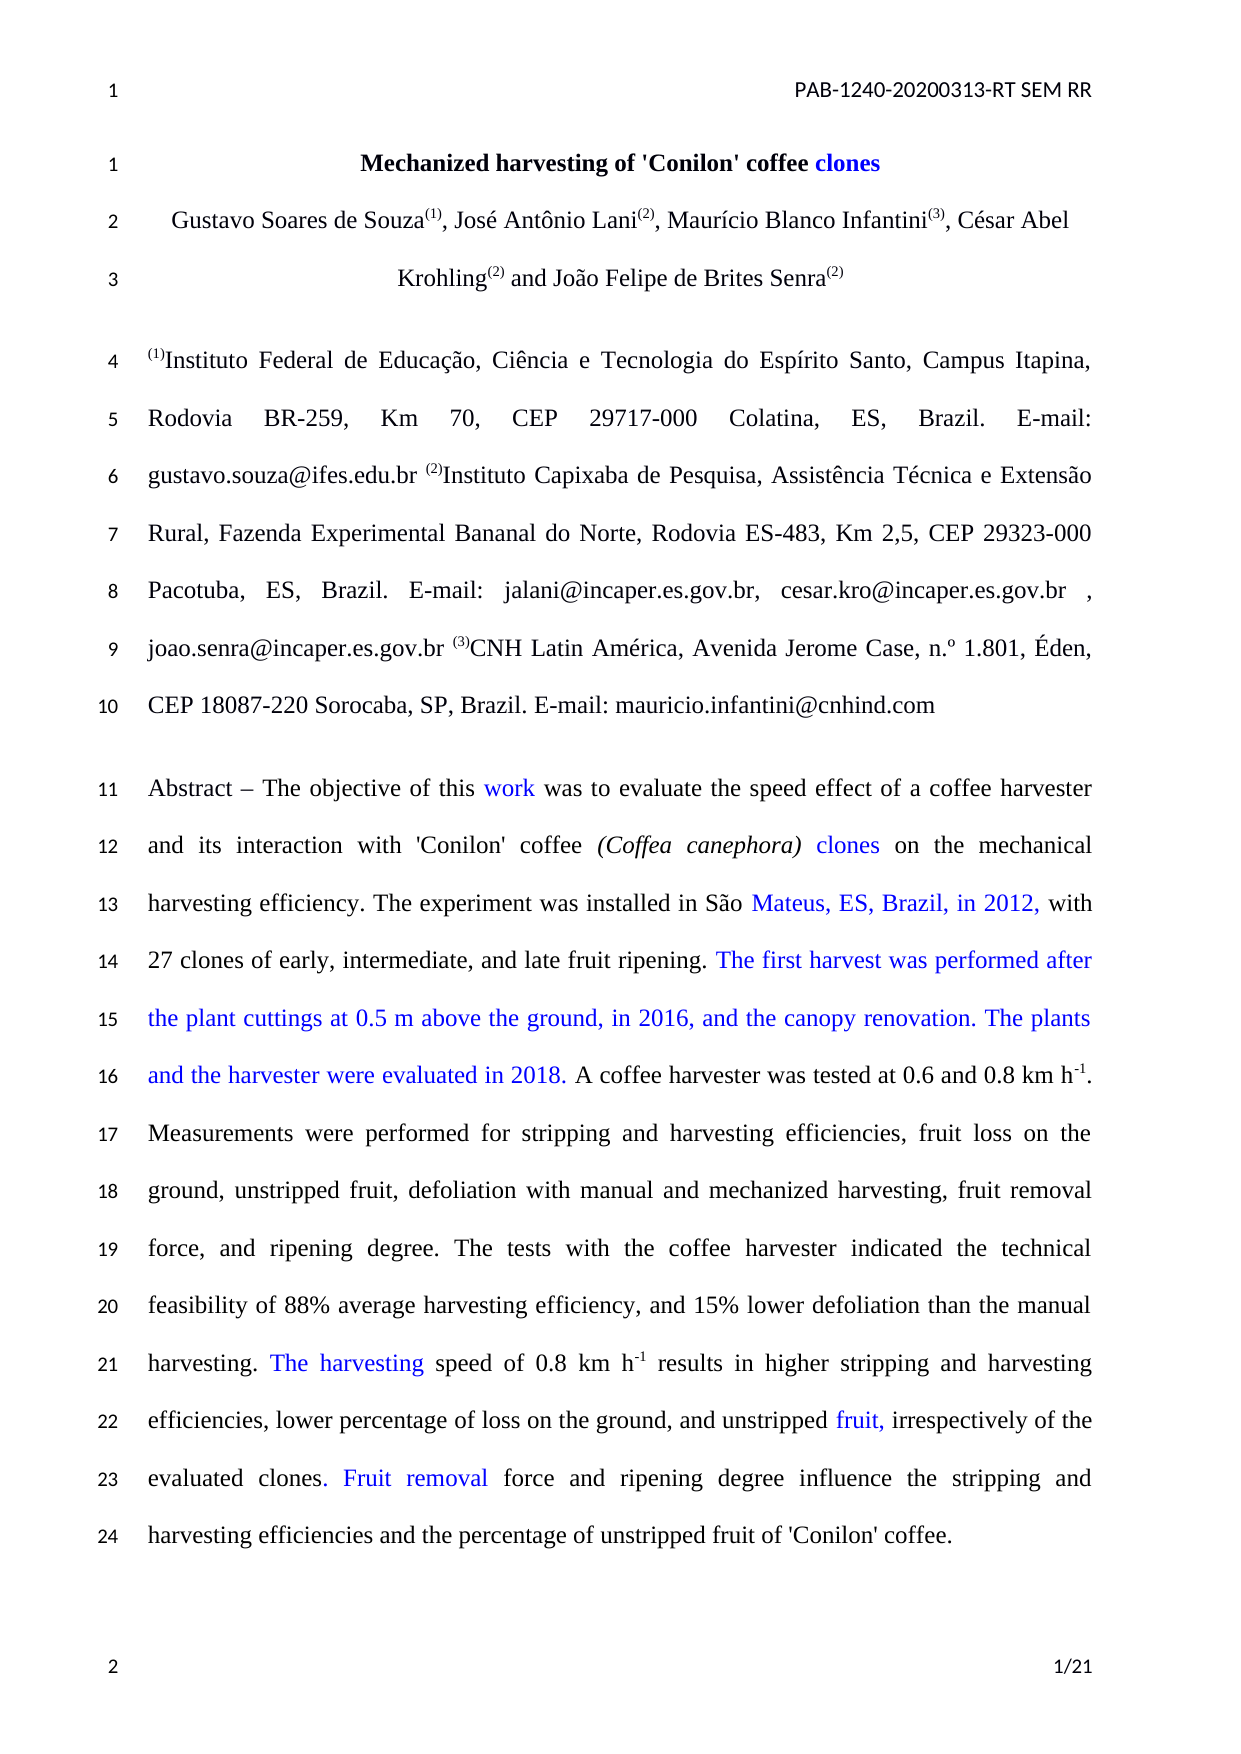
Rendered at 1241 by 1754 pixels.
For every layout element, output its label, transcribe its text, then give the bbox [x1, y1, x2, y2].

text (1)Instituto Federal de Educação, Ciência e Tecnologia do Espírito Santo, Campus Itapina, Rodovia BR-259, Km 70, CEP 29717-000 Colatina, ES, Brazil. E-mail: gustavo.souza@ifes.edu.br (2)Instituto Capixaba de Pesquisa, Assistência Técnica e Extensão Rural, Fazenda Experimental Bananal do Norte, Rodovia ES-483, Km 2,5, CEP 29323-000 Pacotuba, ES, Brazil. E-mail: jalani@incaper.es.gov.br, cesar.kro@incaper.es.gov.br , joao.senra@incaper.es.gov.br (3)CNH Latin América, Avenida Jerome Case, n.º 1.801, Éden, CEP 18087-220 Sorocaba, SP, Brazil. E-mail: mauricio.infantini@cnhind.com [148, 345, 1092, 719]
text Gustavo Soares de Souza(1), José Antônio Lani(2), Maurício Blanco Infantini(3), César Abel Krohling(2) and João Felipe de Brites Senra(2) [148, 205, 1092, 291]
text Mechanized harvesting of 'Conilon' coffee clones [148, 148, 1092, 176]
text Abstract – The objective of this work was to evaluate the speed effect of a coffee harvester and its interaction with 'Conilon' coffee (Coffea canephora) clones on the mechanical harvesting efficiency. The experiment was installed in São Mateus, ES, Brazil, in 2012, with 27 clones of early, intermediate, and late fruit ripening. The first harvest was performed after the plant cuttings at 0.5 m above the ground, in 2016, and the canopy renovation. The plants and the harvester were evaluated in 2018. A coffee harvester was tested at 0.6 and 0.8 km h-1. Measurements were performed for stripping and harvesting efficiencies, fruit loss on the ground, unstripped fruit, defoliation with manual and mechanized harvesting, fruit removal force, and ripening degree. The tests with the coffee harvester indicated the technical feasibility of 88% average harvesting efficiency, and 15% lower defoliation than the manual harvesting. The harvesting speed of 0.8 km h-1 results in higher stripping and harvesting efficiencies, lower percentage of loss on the ground, and unstripped fruit, irrespectively of the evaluated clones. Fruit removal force and ripening degree influence the stripping and harvesting efficiencies and the percentage of unstripped fruit of 'Conilon' coffee. [148, 773, 1092, 1549]
